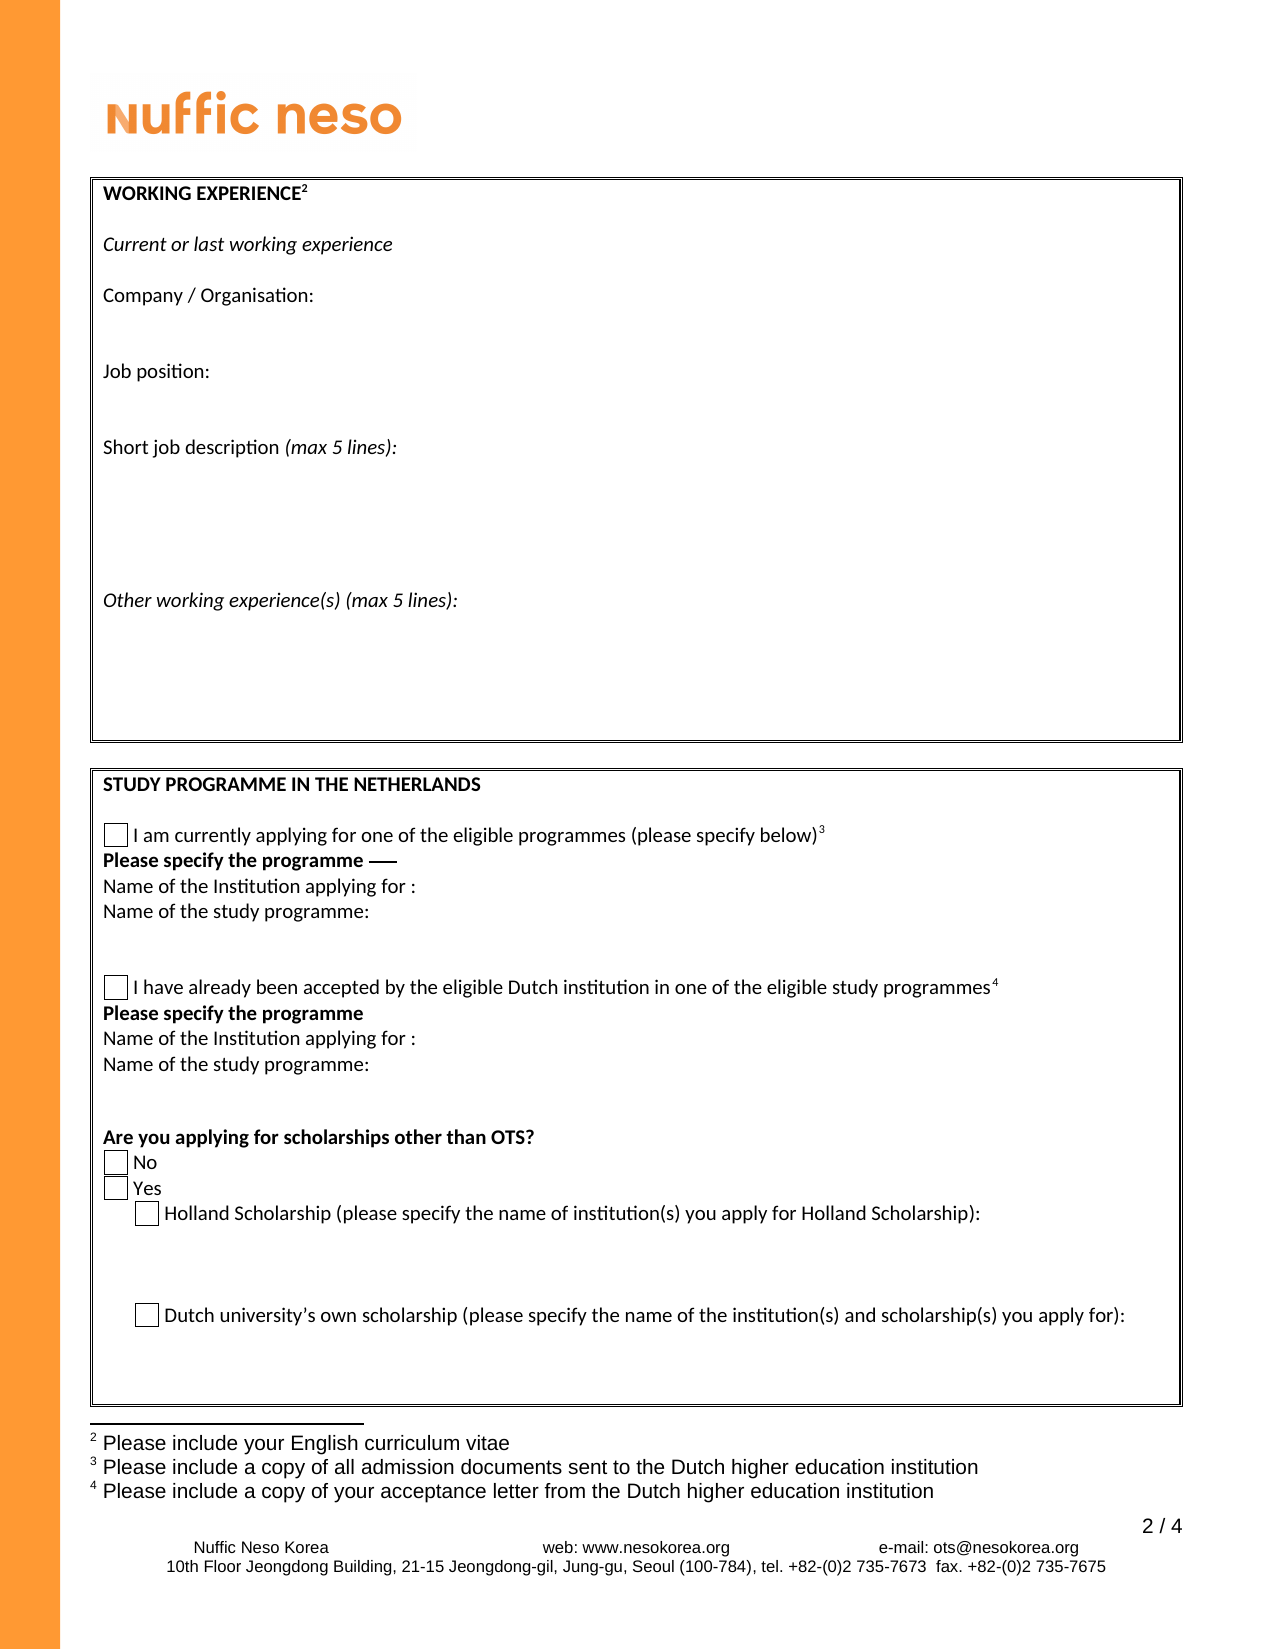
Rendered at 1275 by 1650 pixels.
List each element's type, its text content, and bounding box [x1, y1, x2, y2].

picture [90, 73, 418, 152]
table_header STUDY PROGRAMME IN THE NETHERLANDS I am currently applying for one of the eligible programmes (please specify below) Please specify the programme Name of the Institution applying for : Name of the study programme: I have already been accepted by the eligible Dutch institution in one of the eligible study programmes Please specify the programme Name of the Institution applying for : Name of the study programme: Are you applying for scholarships other than OTS? No Yes Holland Scholarship (please specify the name of institution(s) you apply for Holland Scholarship): Dutch university’s own scholarship (please specify the name of the institution(s) and scholarship(s) you apply for): [93, 771, 1179, 1404]
table_header WORKING EXPERIENCE Current or last working experience Company / Organisation: Job position: Short job description (max 5 lines): Other working experience(s) (max 5 lines): [93, 180, 1179, 739]
